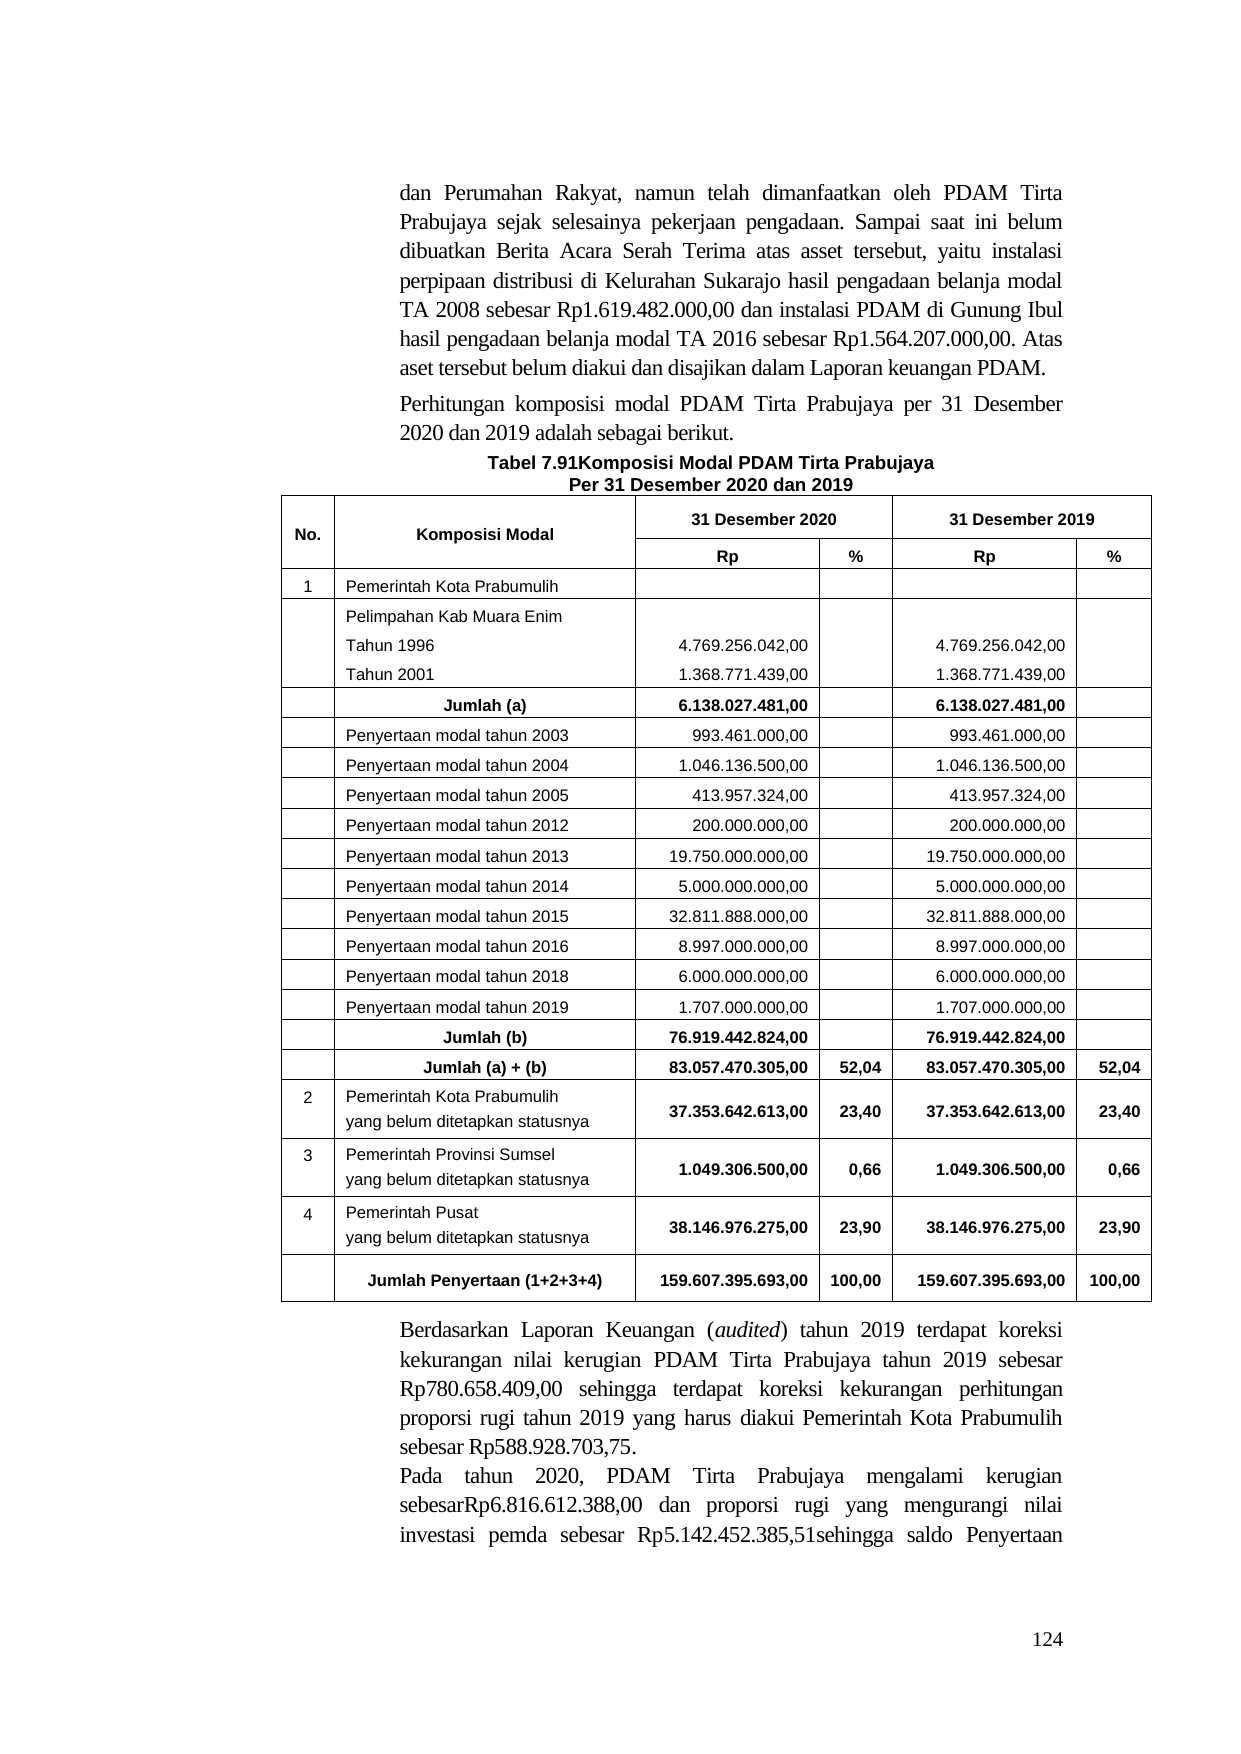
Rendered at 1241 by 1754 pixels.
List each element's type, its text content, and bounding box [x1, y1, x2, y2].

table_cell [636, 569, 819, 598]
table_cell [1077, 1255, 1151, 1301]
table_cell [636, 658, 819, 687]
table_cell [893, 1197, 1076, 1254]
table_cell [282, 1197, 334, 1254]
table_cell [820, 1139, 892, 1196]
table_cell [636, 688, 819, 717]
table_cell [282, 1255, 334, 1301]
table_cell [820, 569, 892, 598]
text Tabel 7.91Komposisi Modal PDAM Tirta Prabujaya [358, 452, 1063, 474]
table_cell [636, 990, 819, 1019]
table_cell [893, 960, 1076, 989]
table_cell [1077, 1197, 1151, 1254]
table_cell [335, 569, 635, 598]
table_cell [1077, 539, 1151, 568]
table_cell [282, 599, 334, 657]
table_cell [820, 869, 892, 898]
text Per 31 Desember 2020 dan 2019 [358, 474, 1063, 495]
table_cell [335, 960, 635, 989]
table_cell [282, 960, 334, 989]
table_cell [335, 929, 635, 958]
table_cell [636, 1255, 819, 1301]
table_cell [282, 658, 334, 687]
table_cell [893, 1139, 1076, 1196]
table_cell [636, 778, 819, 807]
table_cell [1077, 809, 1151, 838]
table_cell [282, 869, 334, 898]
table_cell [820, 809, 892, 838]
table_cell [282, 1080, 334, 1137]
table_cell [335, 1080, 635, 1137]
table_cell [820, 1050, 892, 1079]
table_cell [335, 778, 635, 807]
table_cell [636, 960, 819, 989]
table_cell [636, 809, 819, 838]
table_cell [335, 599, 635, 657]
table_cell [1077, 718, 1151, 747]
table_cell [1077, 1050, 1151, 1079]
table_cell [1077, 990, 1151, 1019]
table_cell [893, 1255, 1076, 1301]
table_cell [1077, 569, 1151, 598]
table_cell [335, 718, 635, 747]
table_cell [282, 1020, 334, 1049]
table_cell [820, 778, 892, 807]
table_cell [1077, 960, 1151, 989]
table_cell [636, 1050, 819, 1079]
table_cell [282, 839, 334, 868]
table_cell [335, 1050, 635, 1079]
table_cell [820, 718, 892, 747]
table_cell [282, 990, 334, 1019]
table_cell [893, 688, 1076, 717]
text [399, 1460, 1063, 1548]
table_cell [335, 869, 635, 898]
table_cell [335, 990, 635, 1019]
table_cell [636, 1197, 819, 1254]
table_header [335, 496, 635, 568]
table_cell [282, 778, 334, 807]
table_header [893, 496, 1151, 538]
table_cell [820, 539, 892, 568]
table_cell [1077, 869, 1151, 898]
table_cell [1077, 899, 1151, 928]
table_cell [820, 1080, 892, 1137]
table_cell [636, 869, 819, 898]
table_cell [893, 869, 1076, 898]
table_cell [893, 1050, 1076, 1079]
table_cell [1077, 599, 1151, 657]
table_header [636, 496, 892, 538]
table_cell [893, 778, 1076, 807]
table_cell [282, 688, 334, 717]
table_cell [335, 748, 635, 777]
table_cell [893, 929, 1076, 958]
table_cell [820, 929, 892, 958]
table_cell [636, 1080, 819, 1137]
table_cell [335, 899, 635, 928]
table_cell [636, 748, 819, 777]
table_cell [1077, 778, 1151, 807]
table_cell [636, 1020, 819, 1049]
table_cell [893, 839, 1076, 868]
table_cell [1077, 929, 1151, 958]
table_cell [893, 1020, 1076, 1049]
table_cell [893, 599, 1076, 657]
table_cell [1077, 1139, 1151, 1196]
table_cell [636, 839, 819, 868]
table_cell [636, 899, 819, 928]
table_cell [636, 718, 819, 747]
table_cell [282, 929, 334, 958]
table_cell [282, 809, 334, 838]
text Berdasarkan Laporan Keuangan (audited) tahun 2019 terdapat koreksi kekurangan nilai kerugian PDAM Tirta Prabujaya tahun 2019 sebesar Rp780.658.409,00 sehingga terdapat koreksi kekurangan perhitungan proporsi rugi tahun 2019 yang harus diakui Pemerintah Kota Prabumulih sebesar Rp588.928.703,75. [399, 1314, 1063, 1460]
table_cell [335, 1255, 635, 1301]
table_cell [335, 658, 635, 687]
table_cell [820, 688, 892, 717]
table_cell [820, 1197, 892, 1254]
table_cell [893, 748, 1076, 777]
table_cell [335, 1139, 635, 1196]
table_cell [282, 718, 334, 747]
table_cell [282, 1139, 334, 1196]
text Perhitungan komposisi modal PDAM Tirta Prabujaya per 31 Desember 2020 dan 2019 adalah sebagai berikut. [399, 388, 1063, 446]
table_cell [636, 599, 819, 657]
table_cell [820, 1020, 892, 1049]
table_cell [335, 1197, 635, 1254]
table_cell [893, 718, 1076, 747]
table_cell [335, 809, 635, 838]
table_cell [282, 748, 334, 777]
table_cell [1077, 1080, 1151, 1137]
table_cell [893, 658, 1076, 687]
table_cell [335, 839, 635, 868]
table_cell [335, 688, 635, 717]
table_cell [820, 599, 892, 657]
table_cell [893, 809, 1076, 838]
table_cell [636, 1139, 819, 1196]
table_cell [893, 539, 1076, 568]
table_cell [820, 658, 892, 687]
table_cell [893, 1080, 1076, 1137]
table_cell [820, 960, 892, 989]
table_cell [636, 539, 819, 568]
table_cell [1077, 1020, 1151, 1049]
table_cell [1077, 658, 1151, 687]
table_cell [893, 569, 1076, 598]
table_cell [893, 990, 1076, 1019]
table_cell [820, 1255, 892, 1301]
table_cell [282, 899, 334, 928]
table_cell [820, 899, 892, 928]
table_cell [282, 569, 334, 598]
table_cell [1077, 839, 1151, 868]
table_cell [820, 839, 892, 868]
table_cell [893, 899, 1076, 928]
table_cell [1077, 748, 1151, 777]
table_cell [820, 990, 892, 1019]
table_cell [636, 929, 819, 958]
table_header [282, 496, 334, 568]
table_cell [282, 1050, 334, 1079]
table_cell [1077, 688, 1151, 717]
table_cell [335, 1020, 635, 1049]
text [399, 177, 1063, 381]
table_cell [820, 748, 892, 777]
